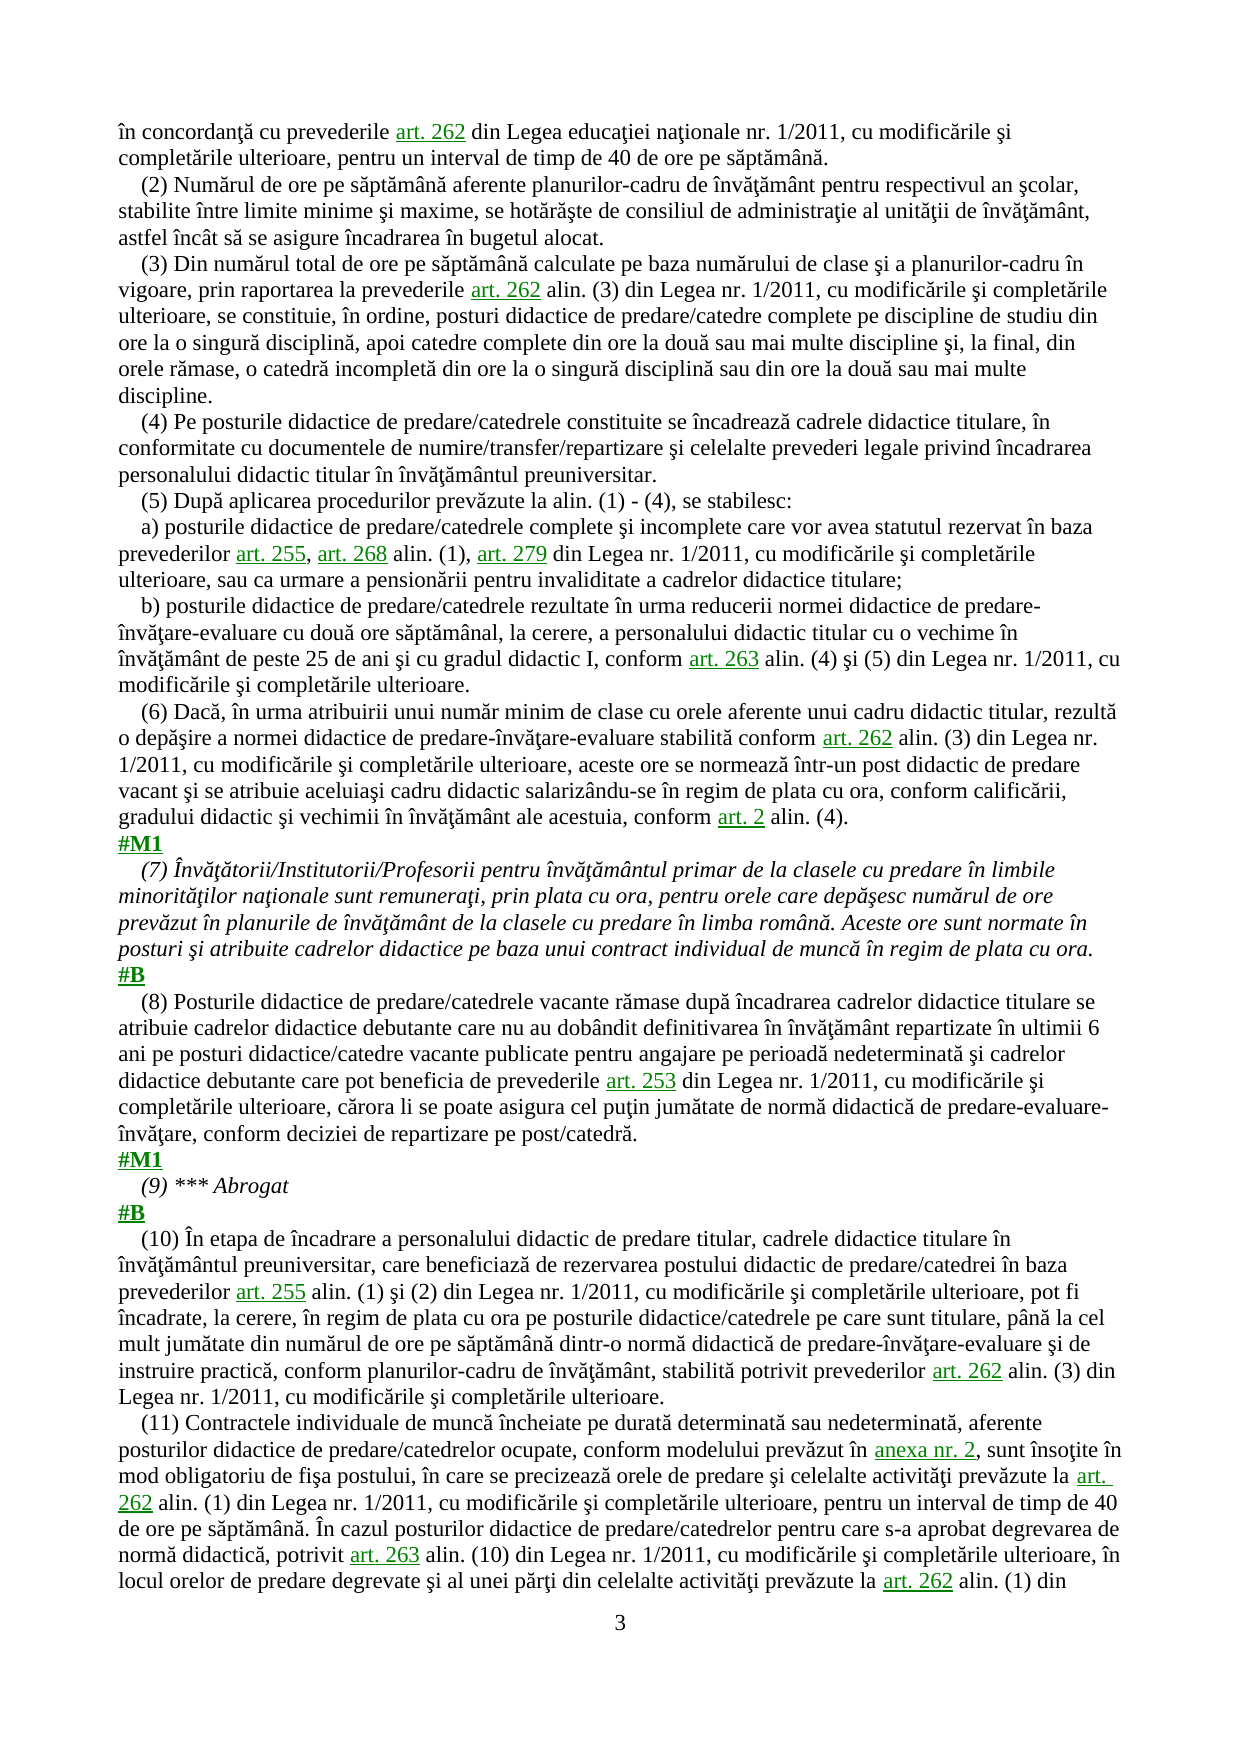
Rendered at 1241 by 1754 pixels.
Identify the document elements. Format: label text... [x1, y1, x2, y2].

text (4) Pe posturile didactice de predare/catedrele constituite se încadrează cadrele didactice titulare, în conformitate cu documentele de numire/transfer/repartizare şi celelalte prevederi legale privind încadrarea personalului didactic titular în învăţământul preuniversitar. [118, 408, 1122, 487]
text #B [118, 1199, 1122, 1225]
text #M1 [118, 830, 1122, 856]
text b) posturile didactice de predare/catedrele rezultate în urma reducerii normei didactice de predare-învăţare-evaluare cu două ore săptămânal, la cerere, a personalului didactic titular cu o vechime în învăţământ de peste 25 de ani şi cu gradul didactic I, conform art. 263 alin. (4) şi (5) din Legea nr. 1/2011, cu modificările şi completările ulterioare. [118, 592, 1122, 698]
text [118, 118, 1122, 171]
text (3) Din numărul total de ore pe săptămână calculate pe baza numărului de clase şi a planurilor-cadru în vigoare, prin raportarea la prevederile art. 262 alin. (3) din Legea nr. 1/2011, cu modificările şi completările ulterioare, se constituie, în ordine, posturi didactice de predare/catedre complete pe discipline de studiu din ore la o singură disciplină, apoi catedre complete din ore la două sau mai multe discipline şi, la final, din orele rămase, o catedră incompletă din ore la o singură disciplină sau din ore la două sau mai multe discipline. [118, 250, 1122, 408]
text (9) *** Abrogat [118, 1172, 1122, 1199]
text #B [118, 961, 1122, 988]
text (7) Învăţătorii/Institutorii/Profesorii pentru învăţământul primar de la clasele cu predare în limbile minorităţilor naţionale sunt remuneraţi, prin plata cu ora, pentru orele care depăşesc numărul de ore prevăzut în planurile de învăţământ de la clasele cu predare în limba română. Aceste ore sunt normate în posturi şi atribuite cadrelor didactice pe baza unui contract individual de muncă în regim de plata cu ora. [118, 856, 1122, 961]
text (5) După aplicarea procedurilor prevăzute la alin. (1) - (4), se stabilesc: [118, 487, 1122, 513]
text (6) Dacă, în urma atribuirii unui număr minim de clase cu orele aferente unui cadru didactic titular, rezultă o depăşire a normei didactice de predare-învăţare-evaluare stabilită conform art. 262 alin. (3) din Legea nr. 1/2011, cu modificările şi completările ulterioare, aceste ore se normează într-un post didactic de predare vacant şi se atribuie aceluiaşi cadru didactic salarizându-se în regim de plata cu ora, conform calificării, gradului didactic şi vechimii în învăţământ ale acestuia, conform art. 2 alin. (4). [118, 698, 1122, 830]
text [118, 1409, 1122, 1594]
text (2) Numărul de ore pe săptămână aferente planurilor-cadru de învăţământ pentru respectivul an şcolar, stabilite între limite minime şi maxime, se hotărăşte de consiliul de administraţie al unităţii de învăţământ, astfel încât să se asigure încadrarea în bugetul alocat. [118, 171, 1122, 250]
text (10) În etapa de încadrare a personalului didactic de predare titular, cadrele didactice titulare în învăţământul preuniversitar, care beneficiază de rezervarea postului didactic de predare/catedrei în baza prevederilor art. 255 alin. (1) şi (2) din Legea nr. 1/2011, cu modificările şi completările ulterioare, pot fi încadrate, la cerere, în regim de plata cu ora pe posturile didactice/catedrele pe care sunt titulare, până la cel mult jumătate din numărul de ore pe săptămână dintr-o normă didactică de predare-învăţare-evaluare şi de instruire practică, conform planurilor-cadru de învăţământ, stabilită potrivit prevederilor art. 262 alin. (3) din Legea nr. 1/2011, cu modificările şi completările ulterioare. [118, 1225, 1122, 1409]
text (8) Posturile didactice de predare/catedrele vacante rămase după încadrarea cadrelor didactice titulare se atribuie cadrelor didactice debutante care nu au dobândit definitivarea în învăţământ repartizate în ultimii 6 ani pe posturi didactice/catedre vacante publicate pentru angajare pe perioadă nedeterminată şi cadrelor didactice debutante care pot beneficia de prevederile art. 253 din Legea nr. 1/2011, cu modificările şi completările ulterioare, cărora li se poate asigura cel puţin jumătate de normă didactică de predare-evaluare-învăţare, conform deciziei de repartizare pe post/catedră. [118, 988, 1122, 1146]
text #M1 [118, 1146, 1122, 1172]
text a) posturile didactice de predare/catedrele complete şi incomplete care vor avea statutul rezervat în baza prevederilor art. 255, art. 268 alin. (1), art. 279 din Legea nr. 1/2011, cu modificările şi completările ulterioare, sau ca urmare a pensionării pentru invaliditate a cadrelor didactice titulare; [118, 513, 1122, 592]
